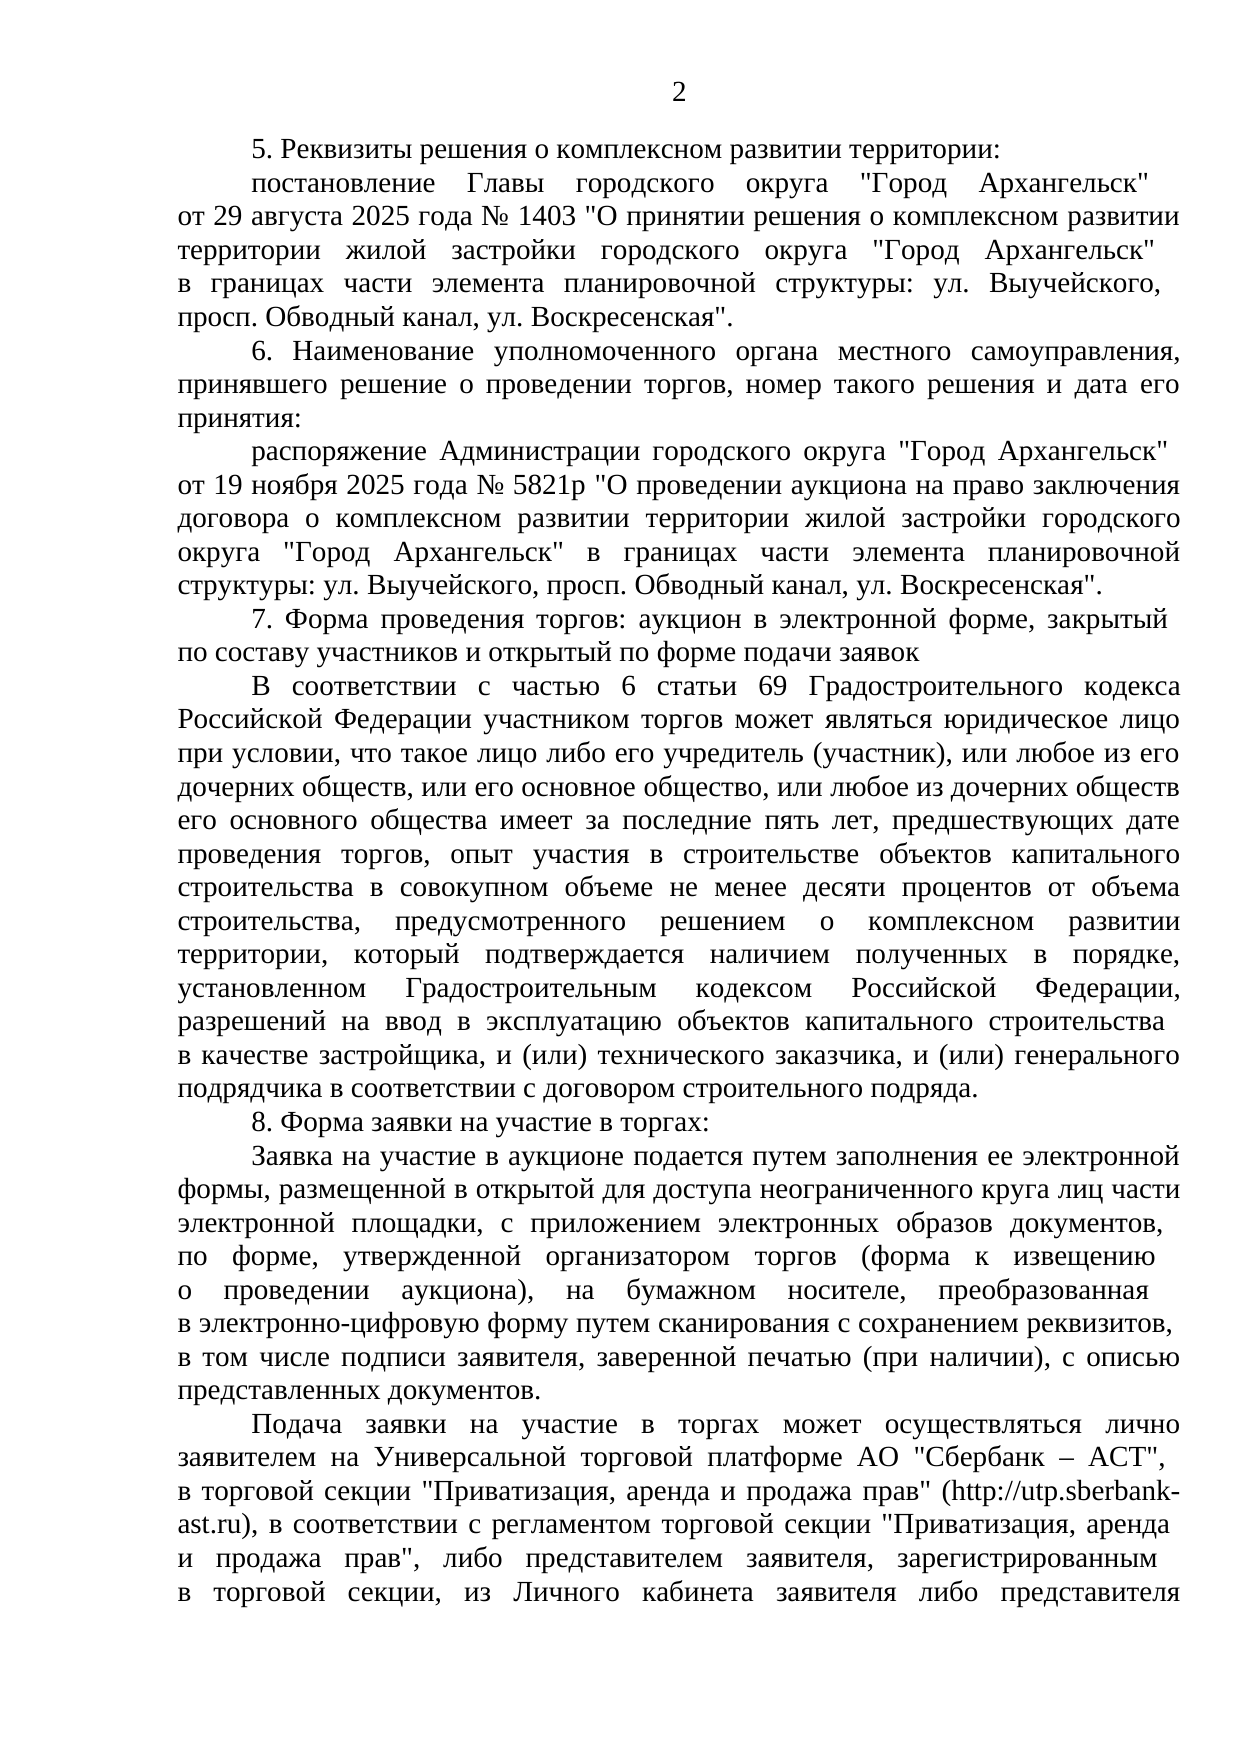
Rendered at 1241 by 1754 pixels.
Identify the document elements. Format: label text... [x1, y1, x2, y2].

text 5. Реквизиты решения о комплексном развитии территории: [177, 131, 1181, 165]
text 7. Форма проведения торгов: аукцион в электронной форме, закрытый по составу участников и открытый по форме подачи заявок [177, 601, 1181, 668]
text 8. Форма заявки на участие в торгах: [177, 1104, 1181, 1138]
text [177, 1406, 1181, 1607]
text Заявка на участие в аукционе подается путем заполнения ее электронной формы, размещенной в открытой для доступа неограниченного круга лиц части электронной площадки, с приложением электронных образов документов, по форме, утвержденной организатором торгов (форма к извещению о проведении аукциона), на бумажном носителе, преобразованная в электронно-цифровую форму путем сканирования с сохранением реквизитов, в том числе подписи заявителя, заверенной печатью (при наличии), с описью представленных документов. [177, 1138, 1181, 1406]
text постановление Главы городского округа "Город Архангельск" от 29 августа 2025 года № 1403 "О принятии решения о комплексном развитии территории жилой застройки городского округа "Город Архангельск" в границах части элемента планировочной структуры: ул. Выучейского, просп. Обводный канал, ул. Воскресенская". [177, 165, 1181, 333]
text В соответствии с частью 6 статьи 69 Градостроительного кодекса Российской Федерации участником торгов может являться юридическое лицо при условии, что такое лицо либо его учредитель (участник), или любое из его дочерних обществ, или его основное общество, или любое из дочерних обществ его основного общества имеет за последние пять лет, предшествующих дате проведения торгов, опыт участия в строительстве объектов капитального строительства в совокупном объеме не менее десяти процентов от объема строительства, предусмотренного решением о комплексном развитии территории, который подтверждается наличием полученных в порядке, установленном Градостроительным кодексом Российской Федерации, разрешений на ввод в эксплуатацию объектов капитального строительства в качестве застройщика, и (или) технического заказчика, и (или) генерального подрядчика в соответствии с договором строительного подряда. [177, 668, 1181, 1104]
text 6. Наименование уполномоченного органа местного самоуправления, принявшего решение о проведении торгов, номер такого решения и дата его принятия: [177, 333, 1181, 433]
text распоряжение Администрации городского округа "Город Архангельск" от 19 ноября 2025 года № 5821р "О проведении аукциона на право заключения договора о комплексном развитии территории жилой застройки городского округа "Город Архангельск" в границах части элемента планировочной структуры: ул. Выучейского, просп. Обводный канал, ул. Воскресенская". [177, 433, 1181, 601]
